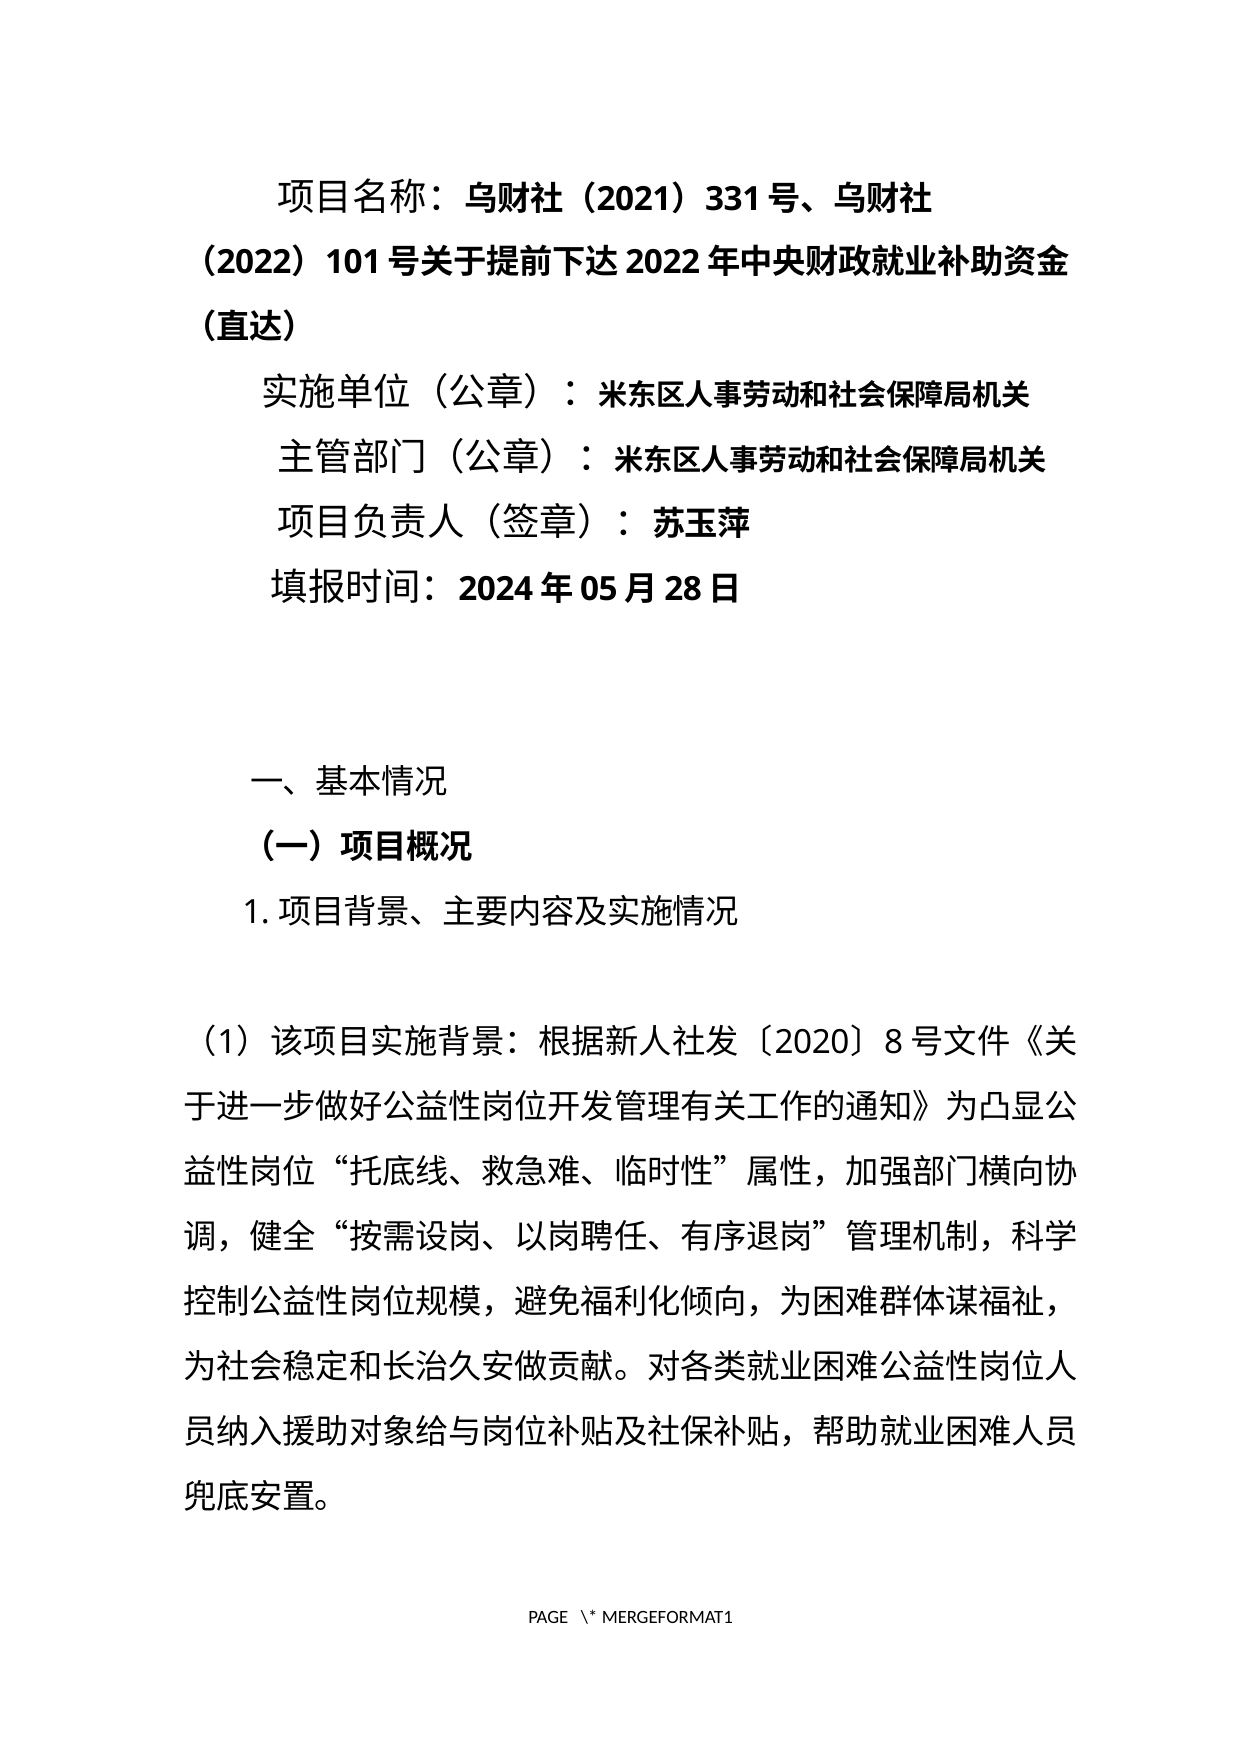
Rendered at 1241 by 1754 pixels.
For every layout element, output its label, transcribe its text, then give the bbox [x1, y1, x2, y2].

text 实施单位（公章）：米东区人事劳动和社会保障局机关 [183, 357, 1078, 422]
text 填报时间：2024年05月28日 [211, 552, 1078, 617]
text （一）项目概况 [183, 812, 1078, 877]
text 主管部门（公章）：米东区人事劳动和社会保障局机关 [183, 422, 1078, 487]
text 项目负责人（签章）：苏玉萍 [183, 487, 1078, 552]
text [183, 877, 1078, 1527]
text 项目名称：乌财社（2021）331号、乌财社（2022）101号关于提前下达2022年中央财政就业补助资金（直达） [183, 162, 1078, 357]
text 一、基本情况 [183, 747, 1078, 812]
